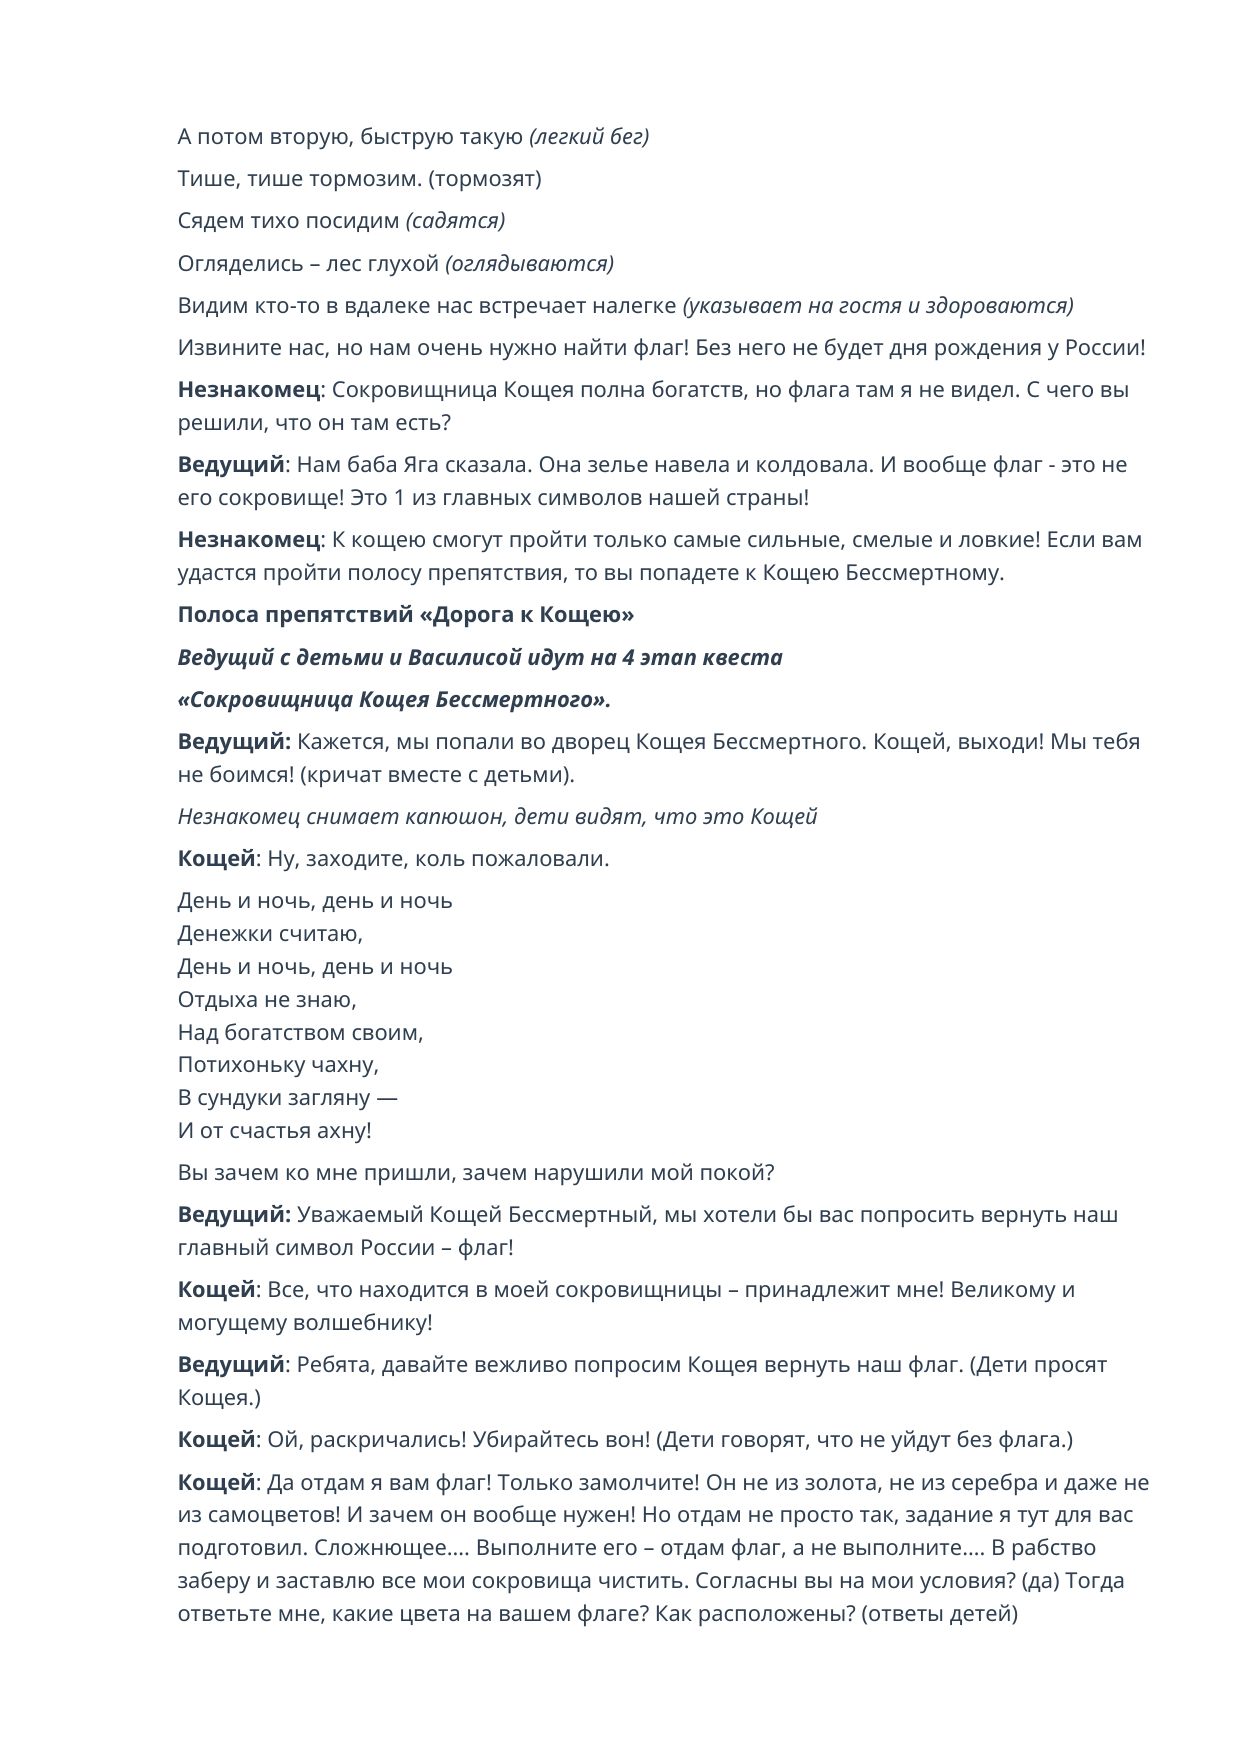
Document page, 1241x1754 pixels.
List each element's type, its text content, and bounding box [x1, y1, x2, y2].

text Извините нас, но нам очень нужно найти флаг! Без него не будет дня рождения у России! [177, 329, 1152, 362]
text Кощей: Все, что находится в моей сокровищницы – принадлежит мне! Великому и могущему волшебнику! [177, 1271, 1152, 1337]
text Кощей: Да отдам я вам флаг! Только замолчите! Он не из золота, не из серебра и даже не из самоцветов! И зачем он вообще нужен! Но отдам не просто так, задание я тут для вас подготовил. Сложнющее…. Выполните его – отдам флаг, а не выполните…. В рабство заберу и заставлю все мои сокровища чистить. Согласны вы на мои условия? (да) Тогда ответьте мне, какие цвета на вашем флаге? Как расположены? (ответы детей) [177, 1463, 1152, 1627]
text Ведущий: Нам баба Яга сказала. Она зелье навела и колдовала. И вообще флаг - это не его сокровище! Это 1 из главных символов нашей страны! [177, 446, 1152, 512]
text Незнакомец снимает капюшон, дети видят, что это Кощей [177, 798, 1152, 831]
text Кощей: Ну, заходите, коль пожаловали. [177, 840, 1152, 873]
text Ведущий: Уважаемый Кощей Бессмертный, мы хотели бы вас попросить вернуть наш главный символ России – флаг! [177, 1196, 1152, 1262]
text Видим кто-то в вдалеке нас встречает налегке (указывает на гостя и здороваются) [177, 287, 1152, 320]
text Незнакомец: К кощею смогут пройти только самые сильные, смелые и ловкие! Если вам удастся пройти полосу препятствия, то вы попадете к Кощею Бессмертному. [177, 521, 1152, 587]
text А потом вторую, быструю такую (легкий бег) [177, 118, 1152, 151]
text Кощей: Ой, раскричались! Убирайтесь вон! (Дети говорят, что не уйдут без флага.) [177, 1421, 1152, 1454]
text Вы зачем ко мне пришли, зачем нарушили мой покой? [177, 1154, 1152, 1187]
text Ведущий с детьми и Василисой идут на 4 этап квеста [177, 638, 1152, 671]
text Ведущий: Ребята, давайте вежливо попросим Кощея вернуть наш флаг. (Дети просят Кощея.) [177, 1346, 1152, 1412]
text Полоса препятствий «Дорога к Кощею» [177, 596, 1152, 629]
text Сядем тихо посидим (садятся) [177, 202, 1152, 235]
text Незнакомец: Сокровищница Кощея полна богатств, но флага там я не видел. С чего вы решили, что он там есть? [177, 371, 1152, 437]
text Тише, тише тормозим. (тормозят) [177, 160, 1152, 193]
text День и ночь, день и ночь Денежки считаю, День и ночь, день и ночь Отдыха не знаю, Над богатством своим, Потихоньку чахну, В сундуки загляну — И от счастья ахну! [177, 882, 1152, 1145]
text Ведущий: Кажется, мы попали во дворец Кощея Бессмертного. Кощей, выходи! Мы тебя не боимся! (кричат вместе с детьми). [177, 723, 1152, 788]
text «Сокровищница Кощея Бессмертного». [177, 681, 1152, 713]
text Огляделись – лес глухой (оглядываются) [177, 245, 1152, 277]
